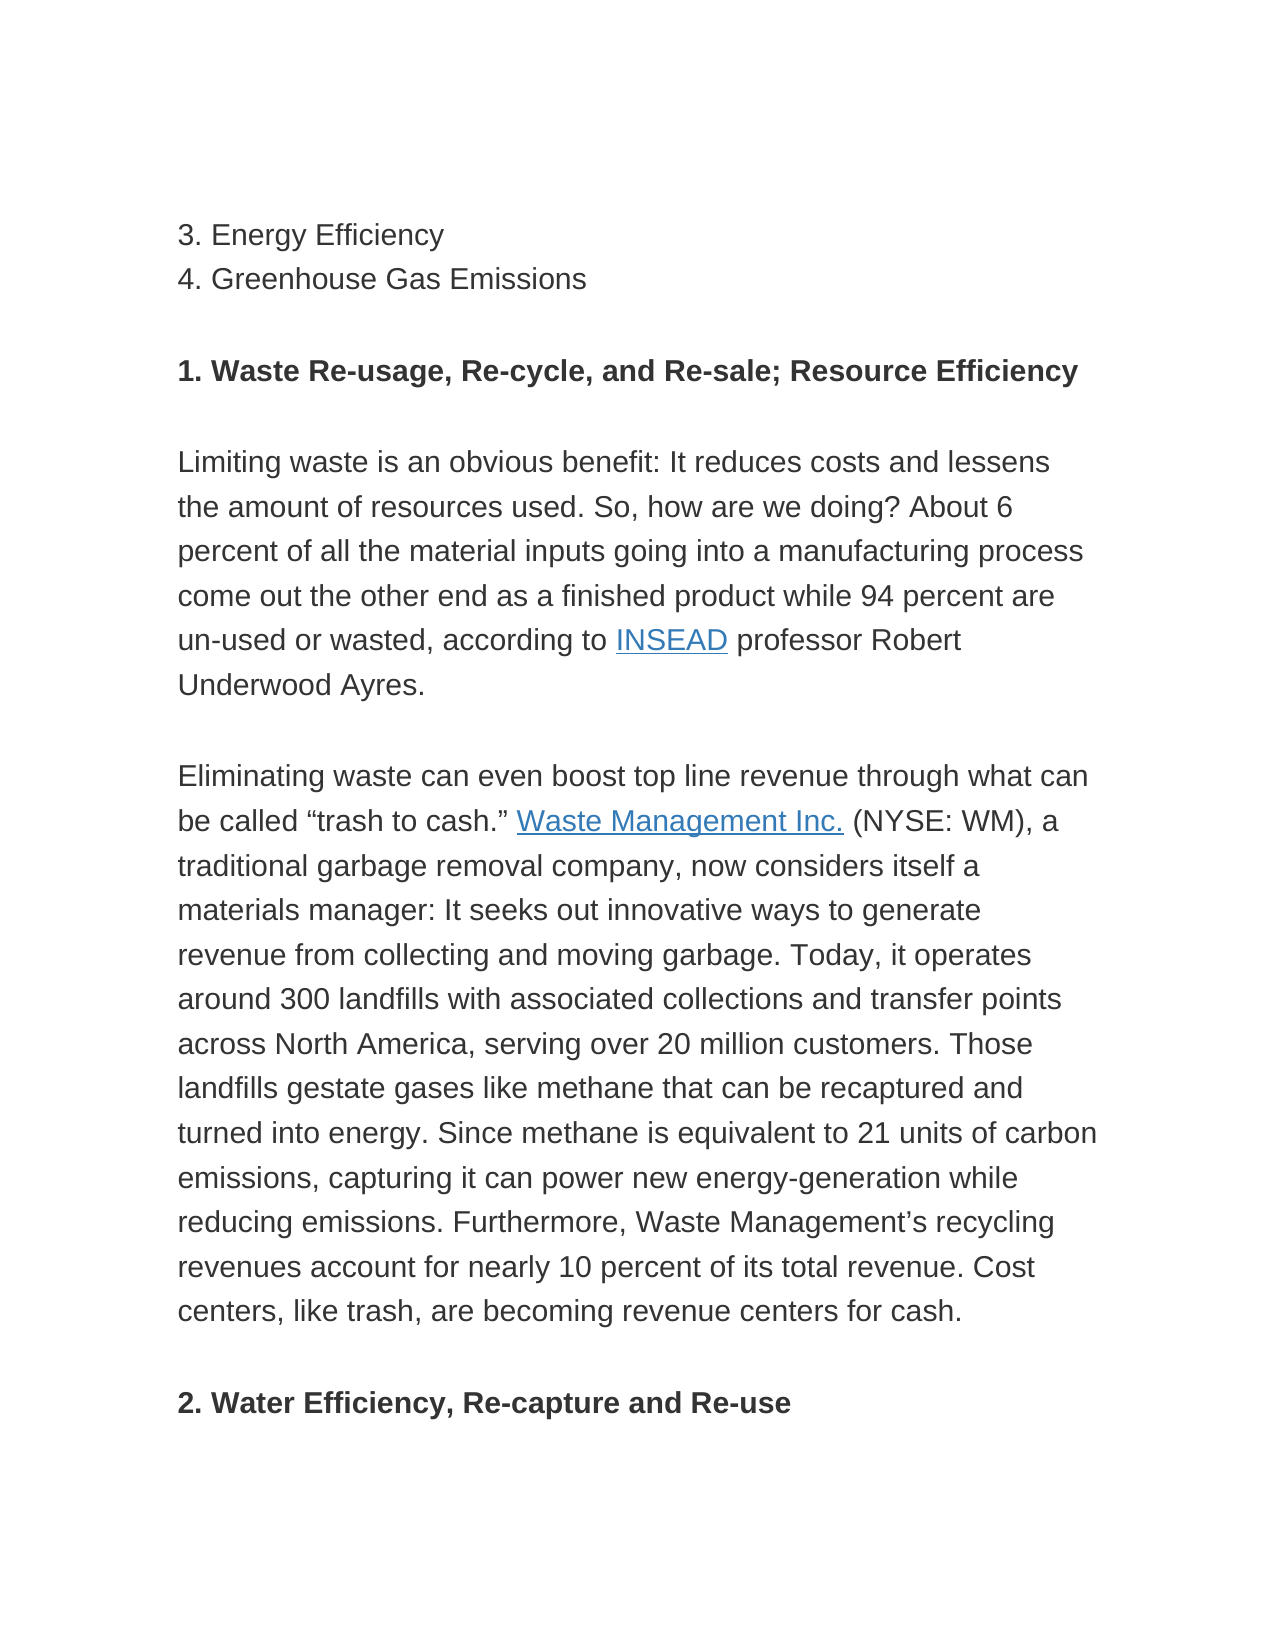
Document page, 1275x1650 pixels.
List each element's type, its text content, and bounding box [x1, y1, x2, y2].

text Eliminating waste can even boost top line revenue through what can be called “trash to cash.” Waste Management Inc. (NYSE: WM), a traditional garbage removal company, now considers itself a materials manager: It seeks out innovative ways to generate revenue from collecting and moving garbage. Today, it operates around 300 landfills with associated collections and transfer points across North America, serving over 20 million customers. Those landfills gestate gases like methane that can be recaptured and turned into energy. Since methane is equivalent to 21 units of carbon emissions, capturing it can power new energy-generation while reducing emissions. Furthermore, Waste Management’s recycling revenues account for nearly 10 percent of its total revenue. Cost centers, like trash, are becoming revenue centers for cash. [177, 749, 1098, 1328]
text 1. Waste Re-usage, Re-cycle, and Re-sale; Resource Efficiency [177, 343, 1098, 387]
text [177, 207, 1098, 296]
text 2. Water Efficiency, Re-capture and Re-use [177, 1375, 1098, 1420]
text Limiting waste is an obvious benefit: It reduces costs and lessens the amount of resources used. So, how are we doing? About 6 percent of all the material inputs going into a manufacturing process come out the other end as a finished product while 94 percent are un-used or wasted, according to INSEAD professor Robert Underwood Ayres. [177, 434, 1098, 702]
